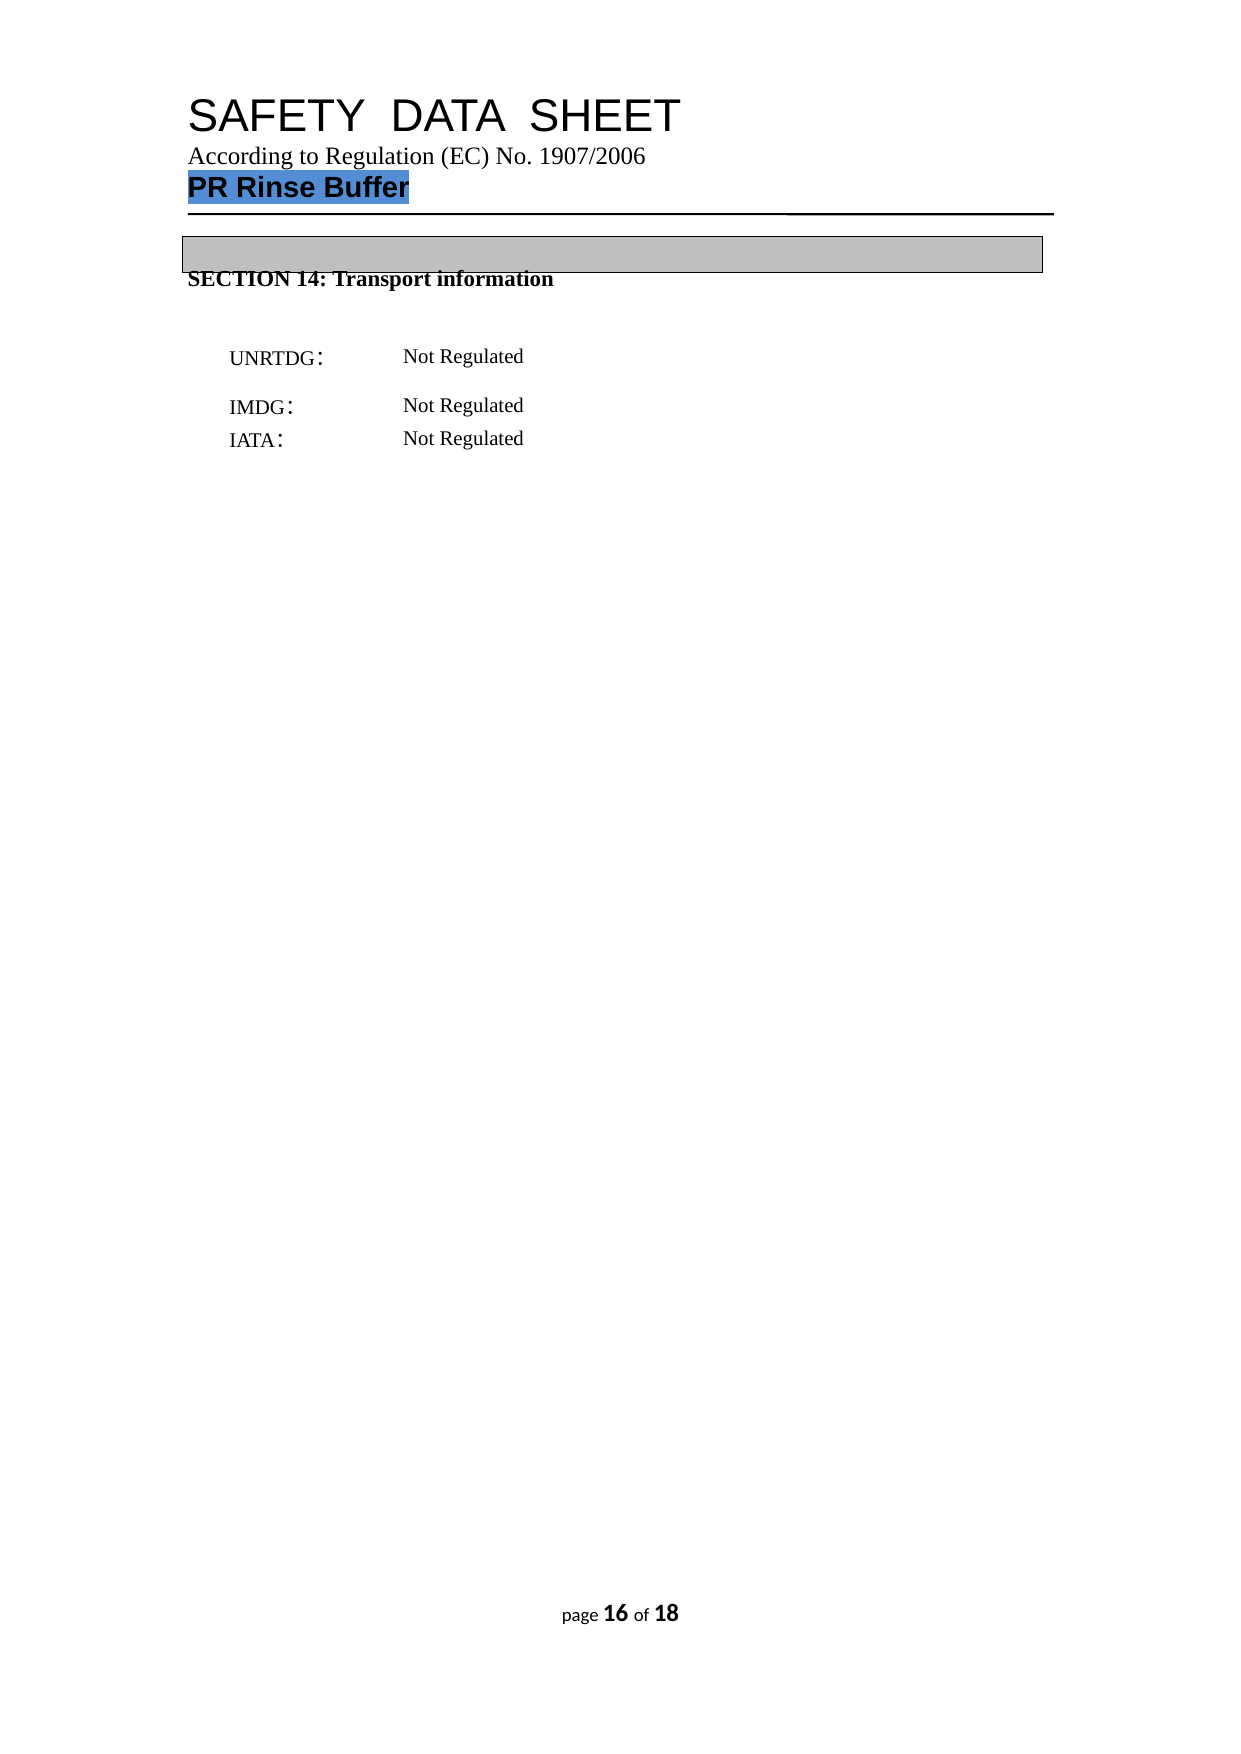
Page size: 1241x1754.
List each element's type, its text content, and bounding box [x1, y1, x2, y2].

table_cell Not Regulated [350, 389, 1044, 422]
text SECTION 14: Transport information [187, 262, 1053, 294]
table_cell IMDG： [176, 389, 350, 422]
table_cell IATA： [176, 422, 350, 454]
table_header Not Regulated [350, 340, 1044, 389]
table_cell Not Regulated [350, 422, 1044, 454]
table_header UNRTDG： [176, 340, 350, 389]
